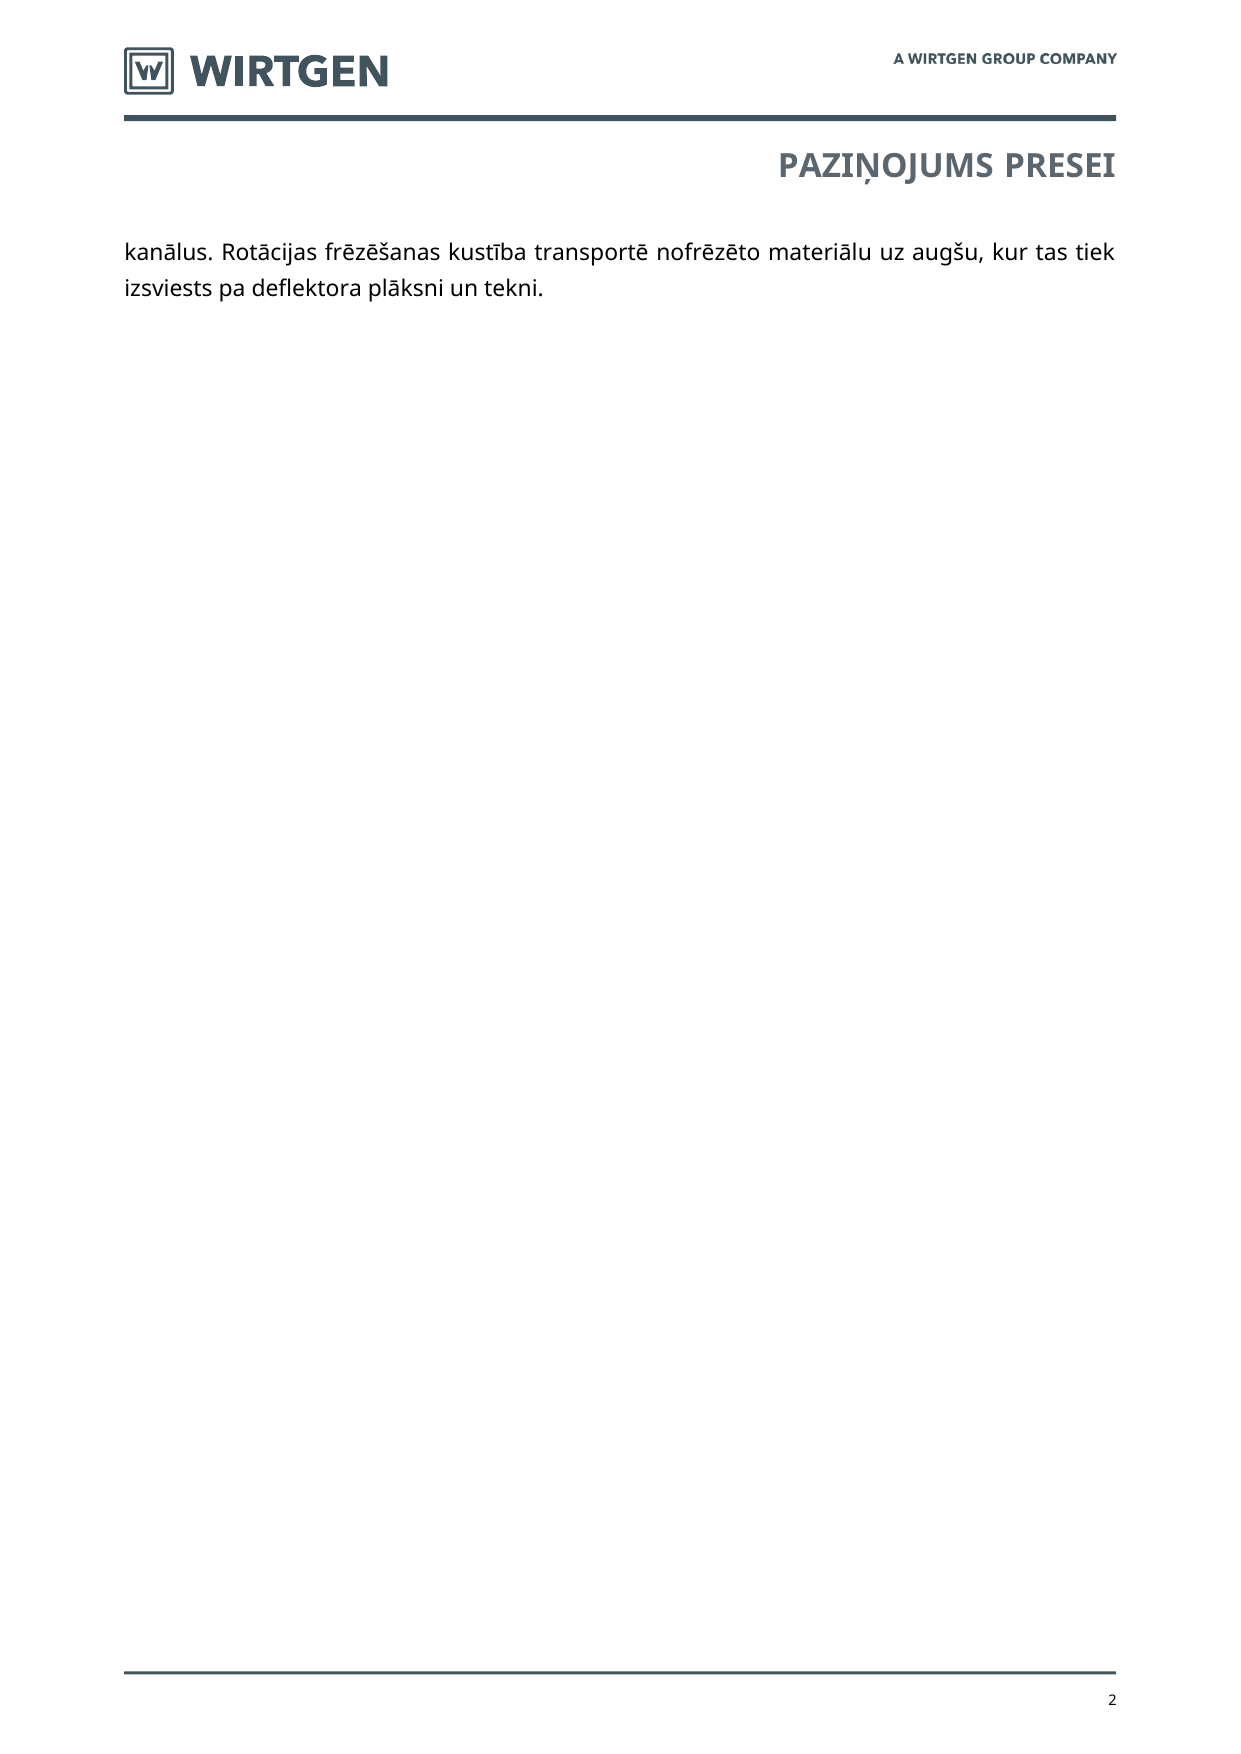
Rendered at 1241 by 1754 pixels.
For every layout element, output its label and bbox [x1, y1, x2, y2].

text [124, 236, 1116, 303]
picture [893, 53, 1117, 64]
